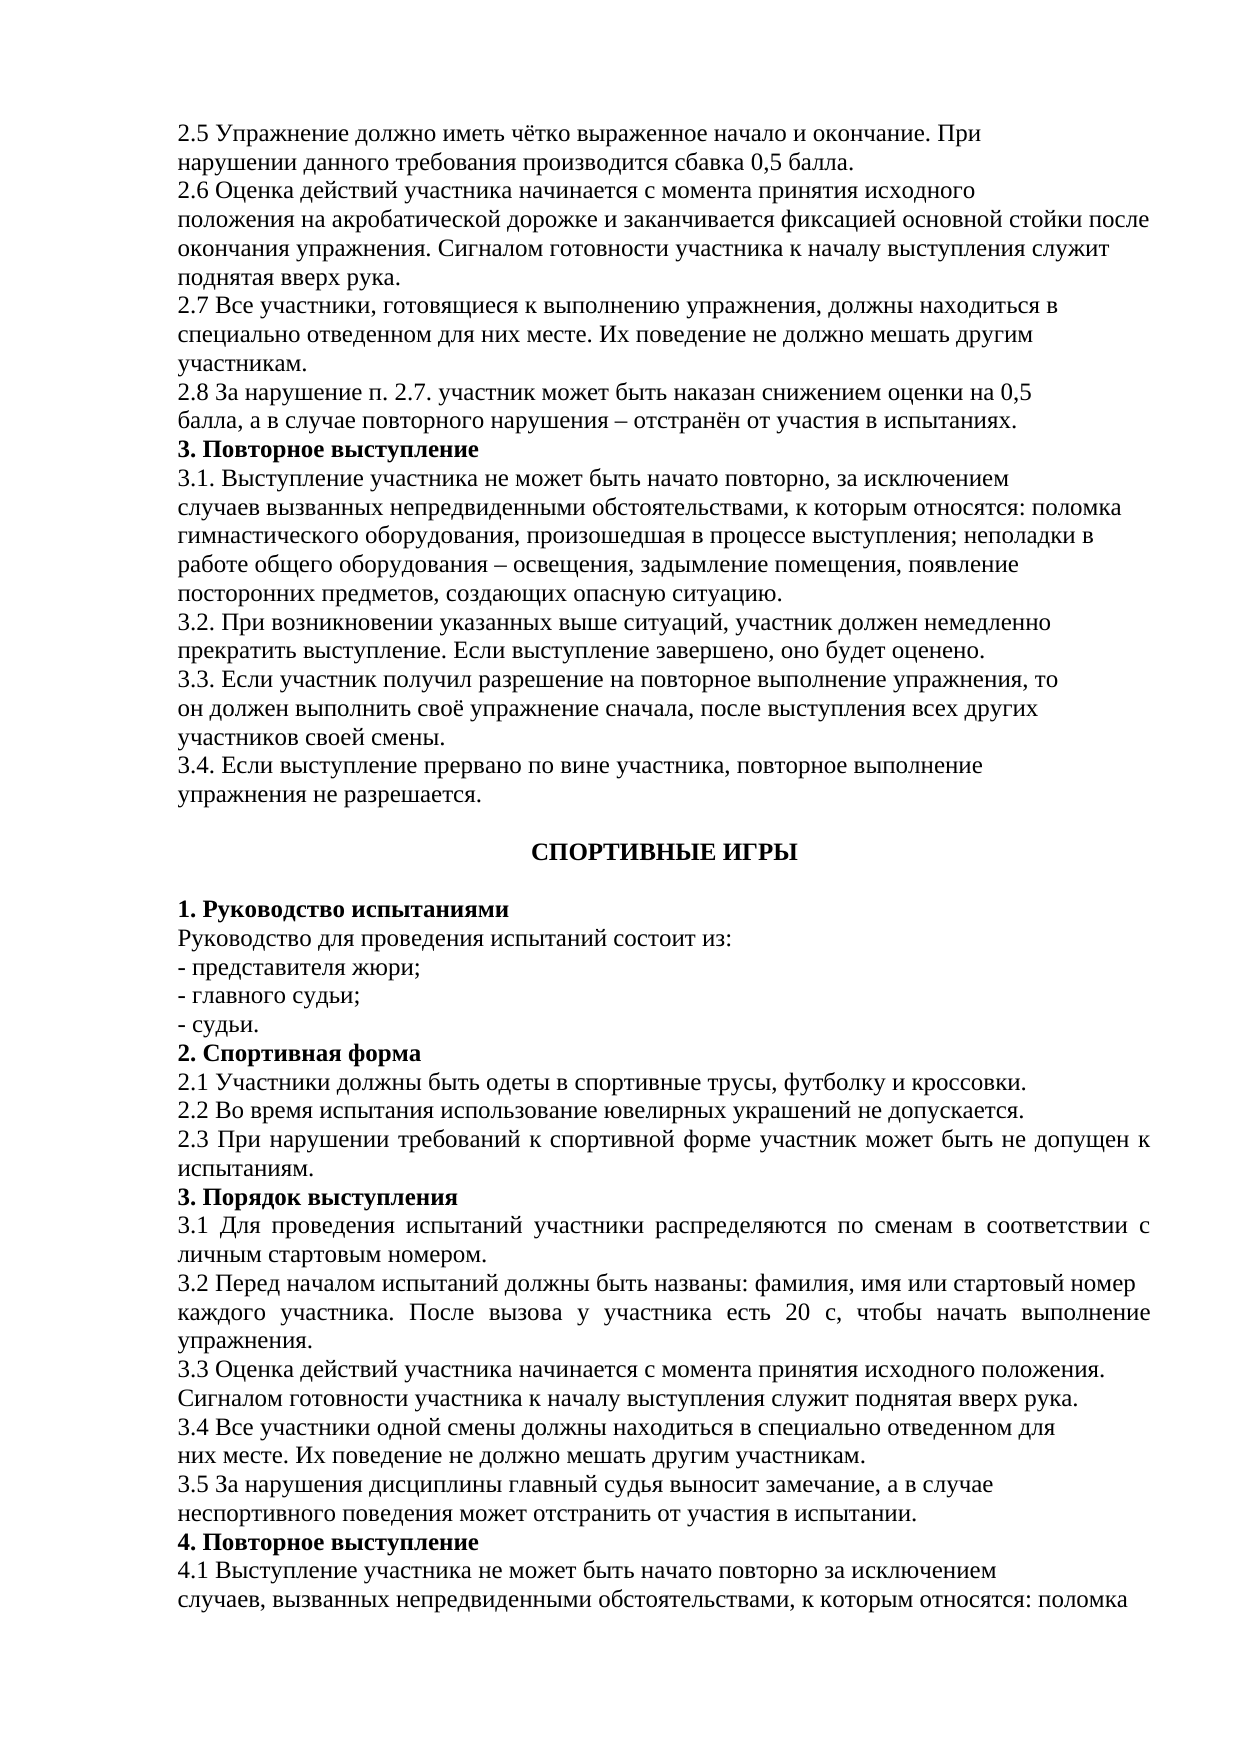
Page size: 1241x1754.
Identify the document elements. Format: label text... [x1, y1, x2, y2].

text СПОРТИВНЫЕ ИГРЫ [177, 837, 1152, 866]
text прекратить выступление. Если выступление завершено, оно будет оценено. [177, 636, 1152, 664]
text 2.3 При нарушении требований к спортивной форме участник может быть не допущен к испытаниям. [177, 1124, 1152, 1182]
text 4. Повторное выступление [177, 1527, 1152, 1556]
text Сигналом готовности участника к началу выступления служит поднятая вверх рука. [177, 1383, 1152, 1412]
text 1. Руководство испытаниями [177, 894, 1152, 923]
text 2.6 Оценка действий участника начинается с момента принятия исходного [177, 176, 1152, 204]
text 3.5 За нарушения дисциплины главный судья выносит замечание, а в случае [177, 1469, 1152, 1498]
text 3.3. Если участник получил разрешение на повторное выполнение упражнения, то [177, 664, 1152, 693]
text гимнастического оборудования, произошедшая в процессе выступления; неполадки в [177, 521, 1152, 549]
text - представителя жюри; [177, 952, 1152, 981]
text неспортивного поведения может отстранить от участия в испытании. [177, 1498, 1152, 1527]
text упражнения не разрешается. [177, 779, 1152, 808]
text 2.2 Во время испытания использование ювелирных украшений не допускается. [177, 1096, 1152, 1124]
text 3.3 Оценка действий участника начинается с момента принятия исходного положения. [177, 1354, 1152, 1383]
text нарушении данного требования производится сбавка 0,5 балла. [177, 147, 1152, 176]
text он должен выполнить своё упражнение сначала, после выступления всех других [177, 693, 1152, 722]
text 4.1 Выступление участника не может быть начато повторно за исключением [177, 1556, 1152, 1584]
text случаев вызванных непредвиденными обстоятельствами, к которым относятся: поломка [177, 492, 1152, 521]
text 3.4. Если выступление прервано по вине участника, повторное выполнение [177, 751, 1152, 779]
text 3. Порядок выступления [177, 1182, 1152, 1211]
text 3.1 Для проведения испытаний участники распределяются по сменам в соответствии с личным стартовым номером. [177, 1211, 1152, 1268]
text 2. Спортивная форма [177, 1038, 1152, 1067]
text участников своей смены. [177, 722, 1152, 751]
text - судьи. [177, 1009, 1152, 1038]
text поднятая вверх рука. [177, 262, 1152, 291]
text 3.2. При возникновении указанных выше ситуаций, участник должен немедленно [177, 607, 1152, 636]
text специально отведенном для них месте. Их поведение не должно мешать другим [177, 319, 1152, 348]
text Руководство для проведения испытаний состоит из: [177, 923, 1152, 952]
text - главного судьи; [177, 981, 1152, 1009]
text посторонних предметов, создающих опасную ситуацию. [177, 578, 1152, 607]
text окончания упражнения. Сигналом готовности участника к началу выступления служит [177, 233, 1152, 262]
text 2.5 Упражнение должно иметь чётко выраженное начало и окончание. При [177, 118, 1152, 147]
text 3.4 Все участники одной смены должны находиться в специально отведенном для [177, 1412, 1152, 1441]
text 3.1. Выступление участника не может быть начато повторно, за исключением [177, 463, 1152, 492]
text положения на акробатической дорожке и заканчивается фиксацией основной стойки после [177, 204, 1152, 233]
text них месте. Их поведение не должно мешать другим участникам. [177, 1441, 1152, 1469]
text каждого участника. После вызова у участника есть 20 с, чтобы начать выполнение упражнения. [177, 1297, 1152, 1354]
text участникам. [177, 348, 1152, 377]
text 3.2 Перед началом испытаний должны быть названы: фамилия, имя или стартовый номер [177, 1268, 1152, 1297]
text 2.8 За нарушение п. 2.7. участник может быть наказан снижением оценки на 0,5 [177, 377, 1152, 406]
text случаев, вызванных непредвиденными обстоятельствами, к которым относятся: поломка [177, 1584, 1152, 1613]
text балла, а в случае повторного нарушения – отстранён от участия в испытаниях. [177, 406, 1152, 434]
text 2.1 Участники должны быть одеты в спортивные трусы, футболку и кроссовки. [177, 1067, 1152, 1096]
text 3. Повторное выступление [177, 434, 1152, 463]
text работе общего оборудования – освещения, задымление помещения, появление [177, 549, 1152, 578]
text 2.7 Все участники, готовящиеся к выполнению упражнения, должны находиться в [177, 291, 1152, 319]
